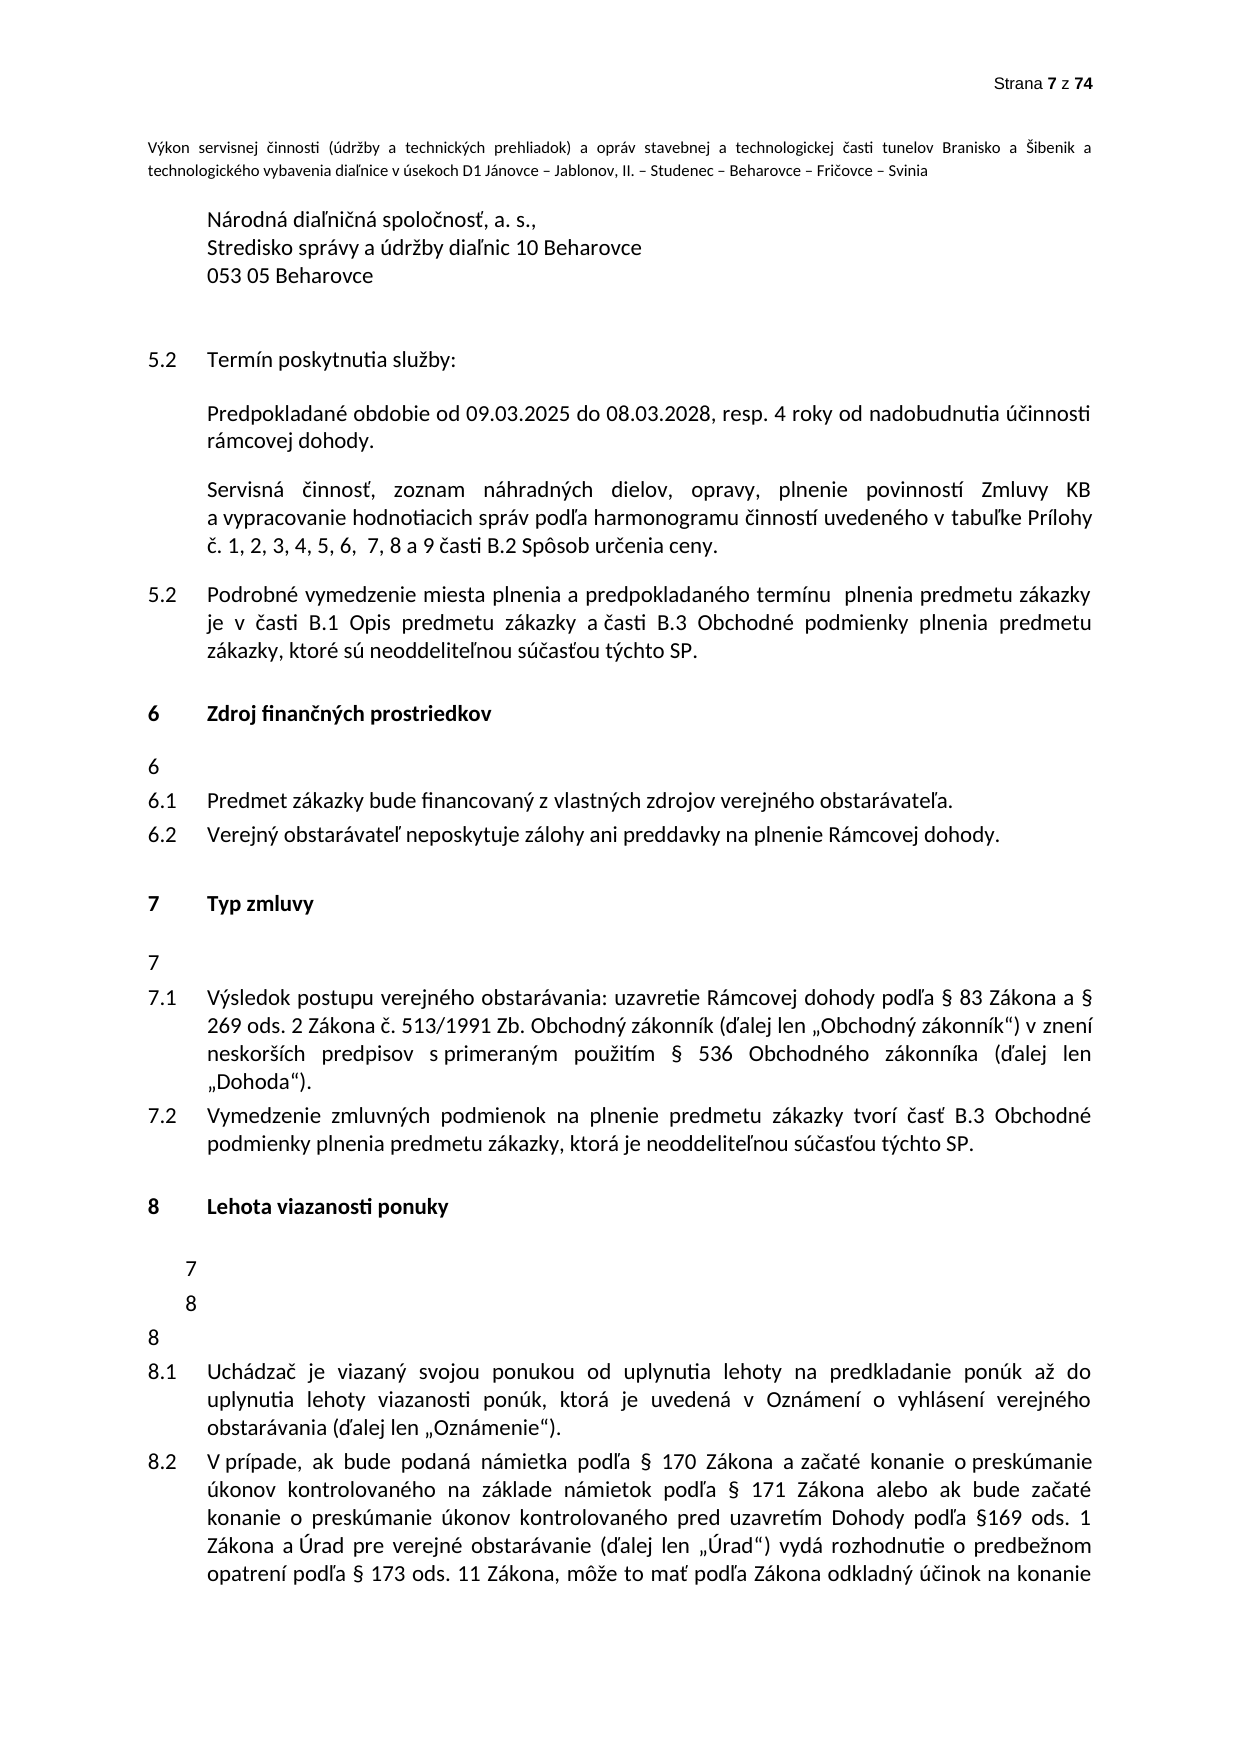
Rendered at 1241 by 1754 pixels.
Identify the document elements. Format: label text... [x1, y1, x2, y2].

subtitle Typ zmluvy [148, 889, 1092, 917]
subtitle Zdroj finančných prostriedkov [148, 699, 1092, 727]
list Podrobné vymedzenie miesta plnenia a predpokladaného termínu plnenia predmetu zákazky je v časti B.1 Opis predmetu zákazky a časti B.3 Obchodné podmienky plnenia predmetu zákazky, ktoré sú neoddeliteľnou súčasťou týchto SP. [148, 580, 1092, 664]
list Uchádzač je viazaný svojou ponukou od uplynutia lehoty na predkladanie ponúk až do uplynutia lehoty viazanosti ponúk, ktorá je uvedená v Oznámení o vyhlásení verejného obstarávania (ďalej len „Oznámenie“). [148, 1357, 1092, 1441]
list Stredisko správy a údržby diaľnic 10 Beharovce [185, 233, 1092, 262]
list Predmet zákazky bude financovaný z vlastných zdrojov verejného obstarávateľa. [148, 786, 1092, 814]
list Národná diaľničná spoločnosť, a. s., [185, 206, 1092, 233]
text Predpokladané obdobie od 09.03.2025 do 08.03.2028, resp. 4 roky od nadobudnutia účinnosti rámcovej dohody. [207, 399, 1092, 455]
list Verejný obstarávateľ neposkytuje zálohy ani preddavky na plnenie Rámcovej dohody. [148, 820, 1092, 848]
subtitle Lehota viazanosti ponuky [148, 1192, 1092, 1220]
list 053 05 Beharovce [185, 262, 1092, 289]
text 5.2 Termín poskytnutia služby: [148, 346, 1092, 374]
list Výsledok postupu verejného obstarávania: uzavretie Rámcovej dohody podľa § 83 Zákona a § 269 ods. 2 Zákona č. 513/1991 Zb. Obchodný zákonník (ďalej len „Obchodný zákonník“) v znení neskorších predpisov s primeraným použitím § 536 Obchodného zákonníka (ďalej len „Dohoda“). [148, 983, 1092, 1095]
text Servisná činnosť, zoznam náhradných dielov, opravy, plnenie povinností Zmluvy KB a vypracovanie hodnotiacich správ podľa harmonogramu činností uvedeného v tabuľke Prílohy č. 1, 2, 3, 4, 5, 6, 7, 8 a 9 časti B.2 Spôsob určenia ceny. [207, 476, 1092, 559]
list Vymedzenie zmluvných podmienok na plnenie predmetu zákazky tvorí časť B.3 Obchodné podmienky plnenia predmetu zákazky, ktorá je neoddeliteľnou súčasťou týchto SP. [148, 1101, 1092, 1157]
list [148, 1447, 1092, 1588]
